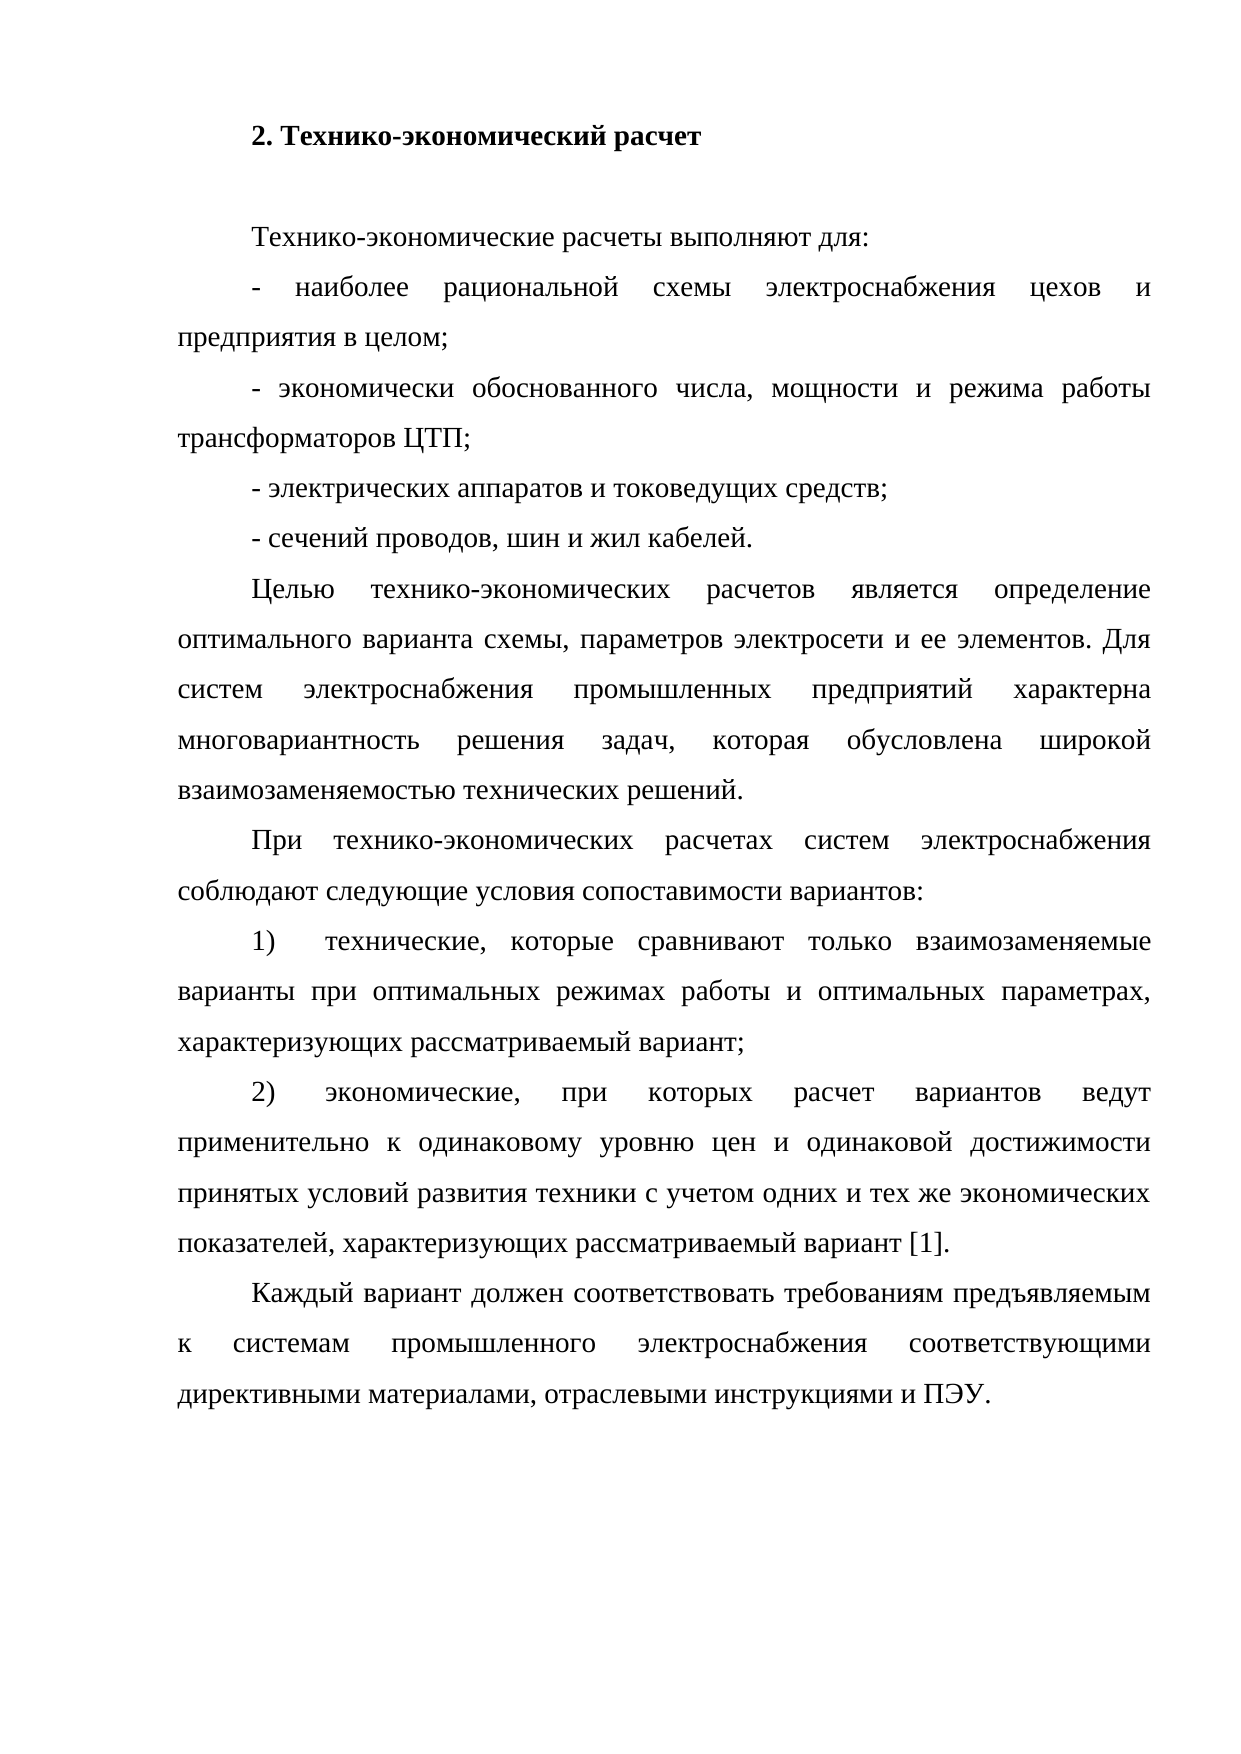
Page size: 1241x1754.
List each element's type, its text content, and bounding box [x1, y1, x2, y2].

text Каждый вариант должен соответствовать требованиям предъявляемым к системам промышленного электроснабжения соответствующими директивными материалами, отраслевыми инструкциями и ПЭУ. [177, 1275, 1152, 1409]
text Целью технико-экономических расчетов является определение оптимального варианта схемы, параметров электросети и ее элементов. Для систем электроснабжения промышленных предприятий характерна многовариантность решения задач, которая обусловлена широкой взаимозаменяемостью технических решений. [177, 571, 1152, 806]
list технические, которые сравнивают только взаимозаменяемые варианты при оптимальных режимах работы и оптимальных параметрах, характеризующих рассматриваемый вариант; [177, 923, 1152, 1057]
text 2. Технико-экономический расчет [177, 118, 1152, 152]
text - экономически обоснованного числа, мощности и режима работы трансформаторов ЦТП; [177, 370, 1152, 453]
list экономические, при которых расчет вариантов ведут применительно к одинаковому уровню цен и одинаковой достижимости принятых условий развития техники с учетом одних и тех же экономических показателей, характеризующих рассматриваемый вариант [1]. [177, 1074, 1152, 1258]
text - наиболее рациональной схемы электроснабжения цехов и предприятия в целом; [177, 269, 1152, 353]
text Технико-экономические расчеты выполняют для: [177, 219, 1152, 252]
text - электрических аппаратов и токоведущих средств; [177, 470, 1152, 504]
text - сечений проводов, шин и жил кабелей. [177, 521, 1152, 554]
text При технико-экономических расчетах систем электроснабжения соблюдают следующие условия сопоставимости вариантов: [177, 822, 1152, 906]
